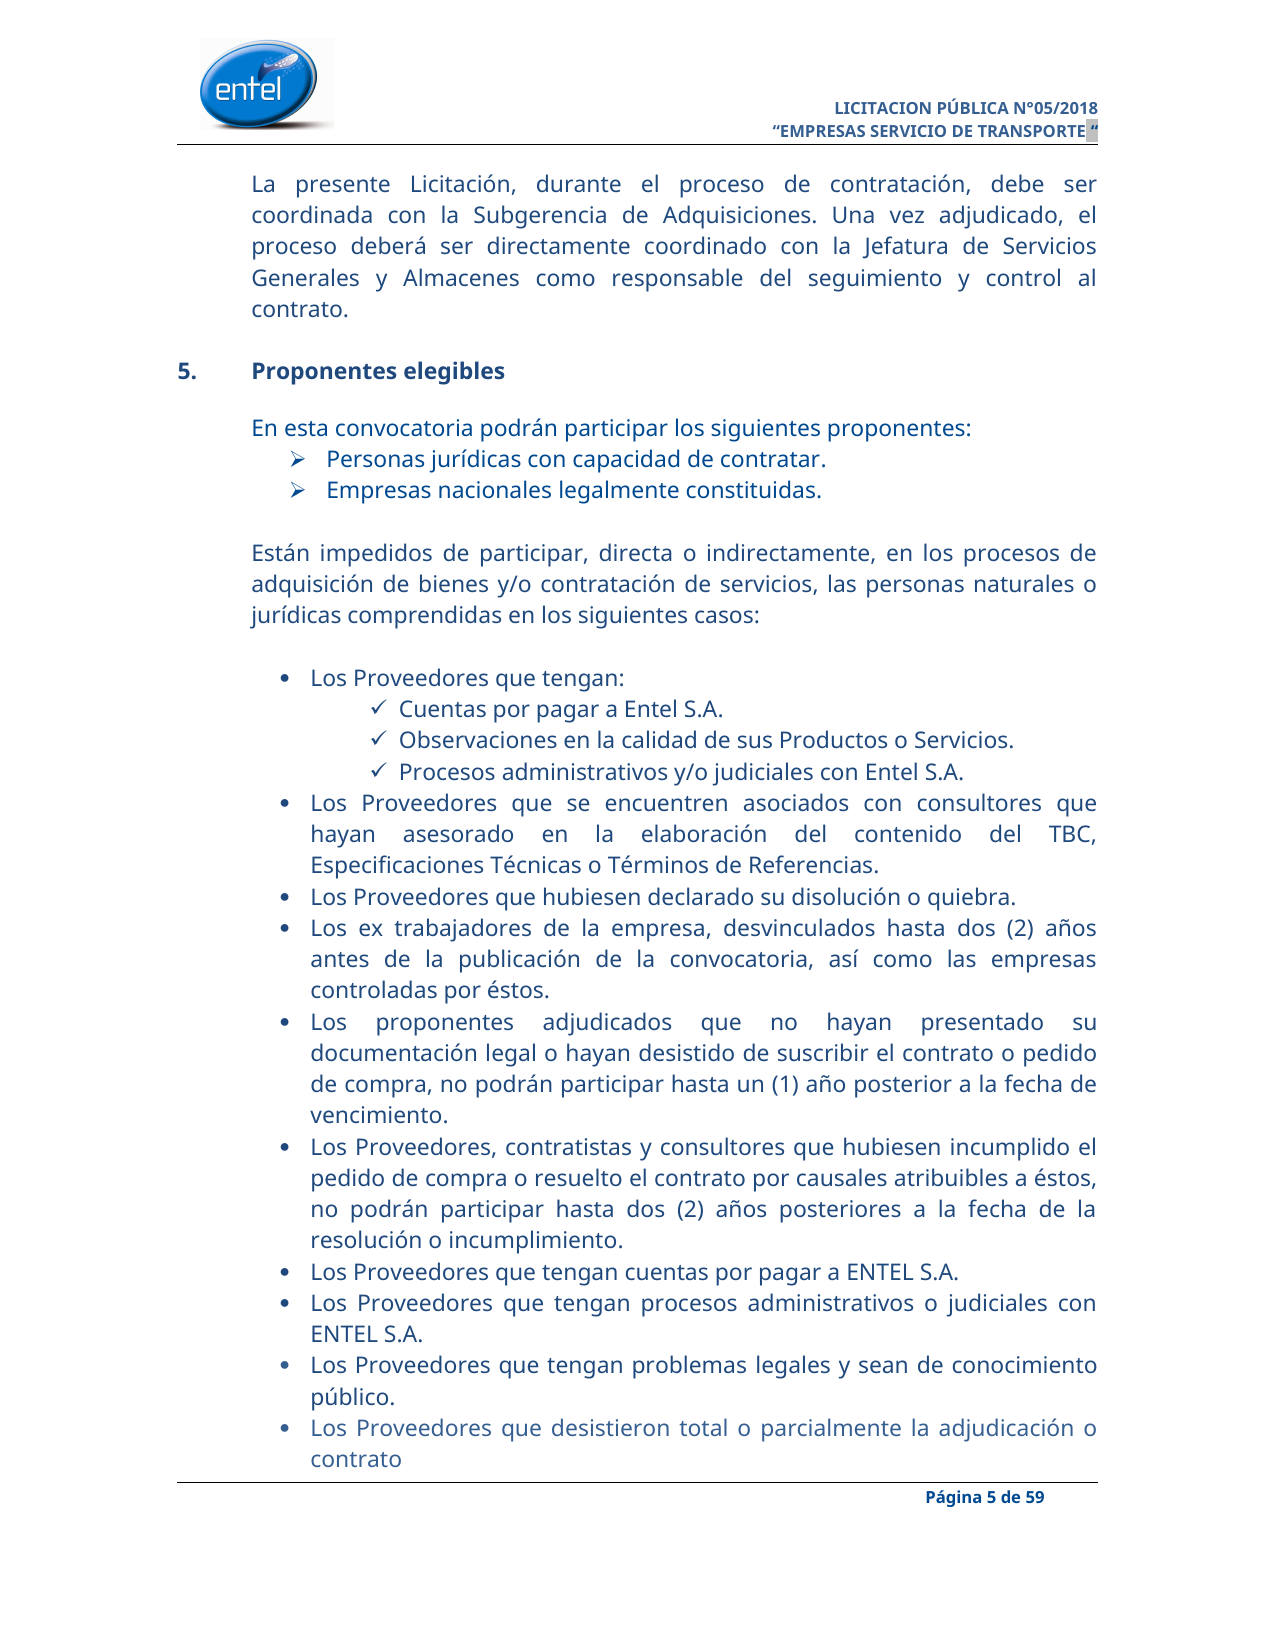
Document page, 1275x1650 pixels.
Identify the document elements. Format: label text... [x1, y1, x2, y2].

picture [199, 38, 335, 130]
list Procesos administrativos y/o judiciales con Entel S.A. [369, 756, 1098, 787]
list Los Proveedores que tengan problemas legales y sean de conocimiento público. [281, 1349, 1098, 1412]
text La presente Licitación, durante el proceso de contratación, debe ser coordinada con la Subgerencia de Adquisiciones. Una vez adjudicado, el proceso deberá ser directamente coordinado con la Jefatura de Servicios Generales y Almacenes como responsable del seguimiento y control al contrato. [251, 168, 1098, 324]
list Los Proveedores que tengan: [281, 662, 1098, 693]
text En esta convocatoria podrán participar los siguientes proponentes: [251, 412, 1098, 443]
list Proponentes elegibles [177, 355, 1098, 386]
list Los Proveedores, contratistas y consultores que hubiesen incumplido el pedido de compra o resuelto el contrato por causales atribuibles a éstos, no podrán participar hasta dos (2) años posteriores a la fecha de la resolución o incumplimiento. [281, 1131, 1098, 1256]
list Los ex trabajadores de la empresa, desvinculados hasta dos (2) años antes de la publicación de la convocatoria, así como las empresas controladas por éstos. [281, 912, 1098, 1006]
list Los Proveedores que tengan cuentas por pagar a ENTEL S.A. [281, 1256, 1098, 1287]
list Empresas nacionales legalmente constituidas. [288, 474, 1098, 506]
list Cuentas por pagar a Entel S.A. [369, 693, 1098, 724]
list Los proponentes adjudicados que no hayan presentado su documentación legal o hayan desistido de suscribir el contrato o pedido de compra, no podrán participar hasta un (1) año posterior a la fecha de vencimiento. [281, 1006, 1098, 1131]
list Los Proveedores que tengan procesos administrativos o judiciales con ENTEL S.A. [281, 1287, 1098, 1349]
list Observaciones en la calidad de sus Productos o Servicios. [369, 724, 1098, 756]
list Los Proveedores que hubiesen declarado su disolución o quiebra. [281, 881, 1098, 912]
list Personas jurídicas con capacidad de contratar. [288, 443, 1098, 474]
list Los Proveedores que desistieron total o parcialmente la adjudicación o contrato [281, 1412, 1098, 1474]
text Están impedidos de participar, directa o indirectamente, en los procesos de adquisición de bienes y/o contratación de servicios, las personas naturales o jurídicas comprendidas en los siguientes casos: [251, 537, 1098, 631]
list Los Proveedores que se encuentren asociados con consultores que hayan asesorado en la elaboración del contenido del TBC, Especificaciones Técnicas o Términos de Referencias. [281, 787, 1098, 881]
